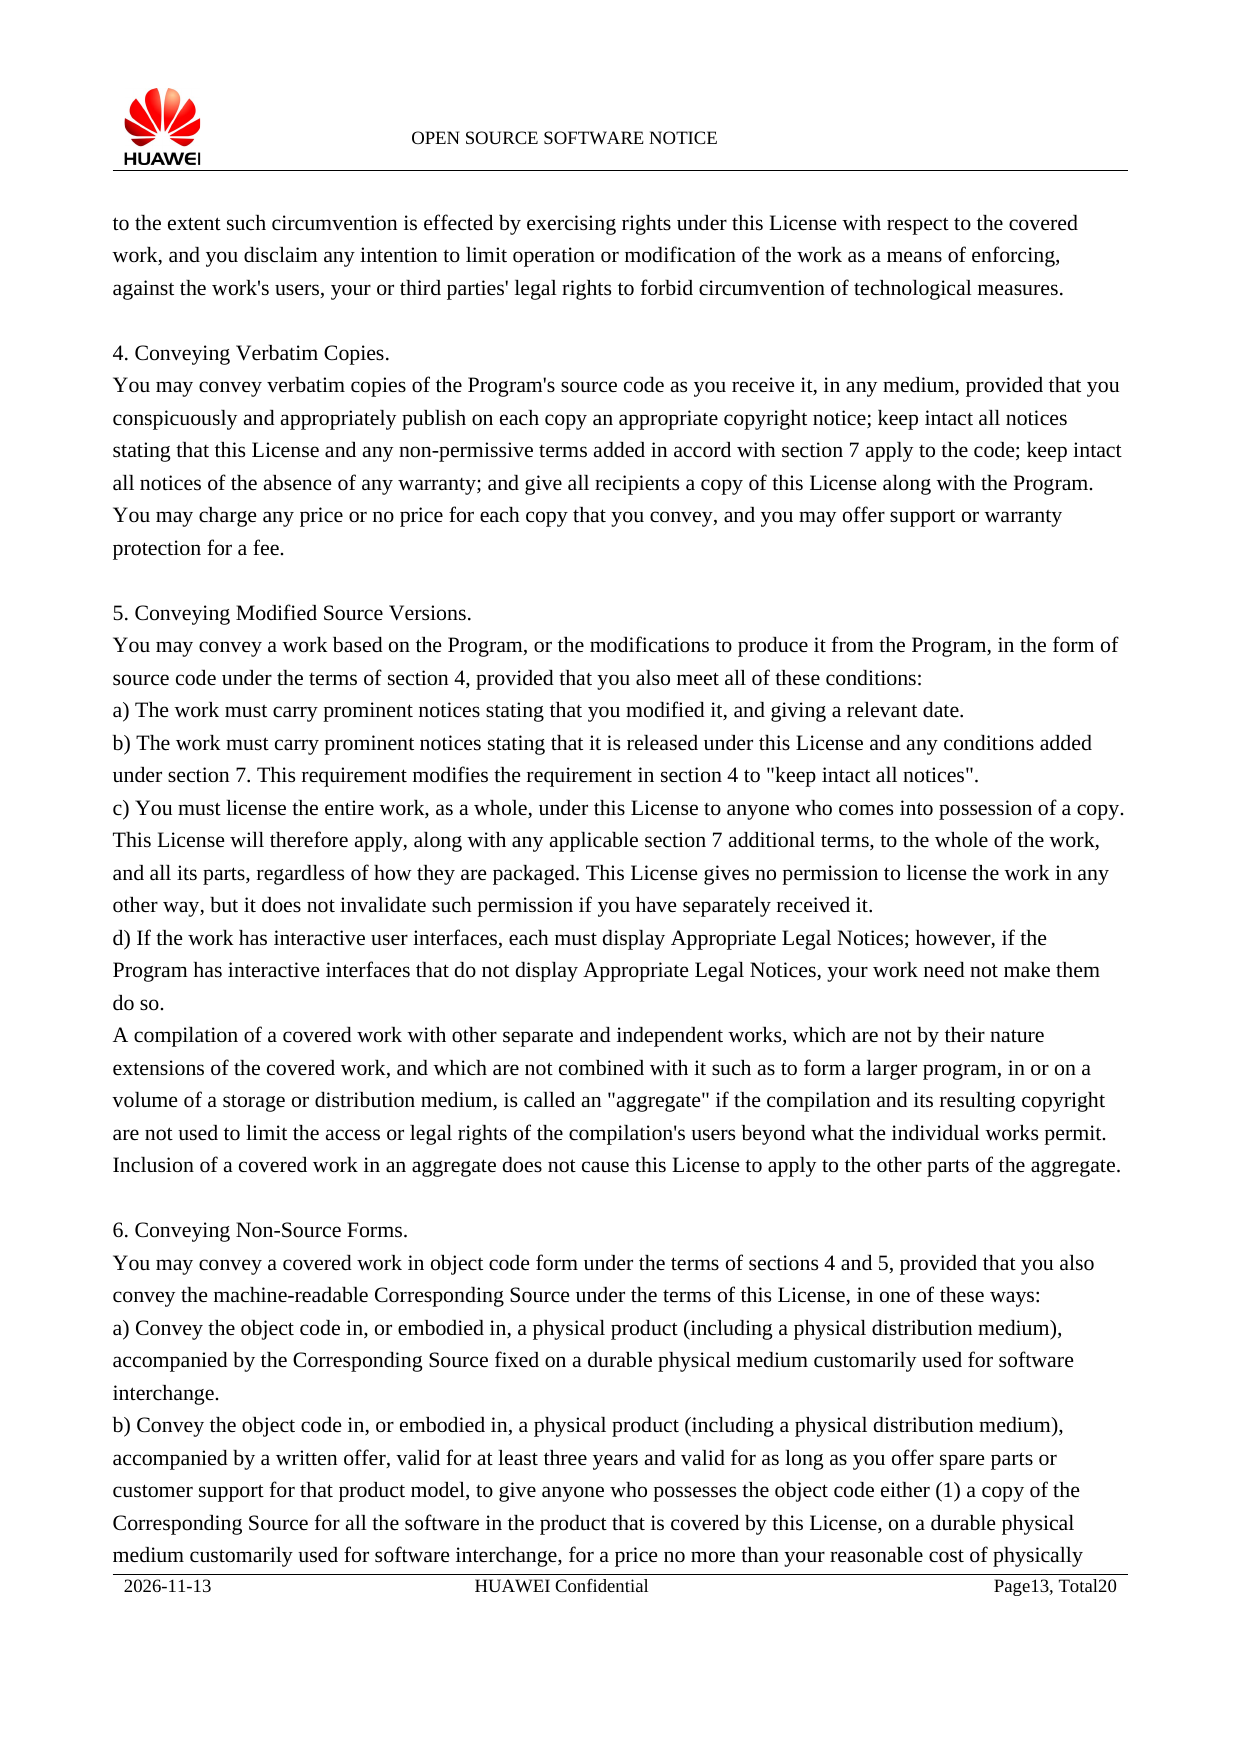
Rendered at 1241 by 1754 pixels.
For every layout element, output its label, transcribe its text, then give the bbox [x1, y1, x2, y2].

text You may convey verbatim copies of the Program's source code as you receive it, in any medium, provided that you conspicuously and appropriately publish on each copy an appropriate copyright notice; keep intact all notices stating that this License and any non-permissive terms added in accord with section 7 apply to the code; keep intact all notices of the absence of any warranty; and give all recipients a copy of this License along with the Program. [112, 369, 1128, 499]
text d) If the work has interactive user interfaces, each must display Appropriate Legal Notices; however, if the Program has interactive interfaces that do not display Appropriate Legal Notices, your work need not make them do so. [112, 921, 1128, 1019]
text 5. Conveying Modified Source Versions. [112, 596, 1128, 629]
text A compilation of a covered work with other separate and independent works, which are not by their nature extensions of the covered work, and which are not combined with it such as to form a larger program, in or on a volume of a storage or distribution medium, is called an "aggregate" if the compilation and its resulting copyright are not used to limit the access or legal rights of the compilation's users beyond what the individual works permit. Inclusion of a covered work in an aggregate does not cause this License to apply to the other parts of the aggregate. [112, 1019, 1128, 1181]
text 4. Conveying Verbatim Copies. [112, 336, 1128, 369]
picture [124, 88, 201, 165]
text You may convey a work based on the Program, or the modifications to produce it from the Program, in the form of source code under the terms of section 4, provided that you also meet all of these conditions: [112, 629, 1128, 694]
text You may charge any price or no price for each copy that you convey, and you may offer support or warranty protection for a fee. [112, 499, 1128, 564]
text a) Convey the object code in, or embodied in, a physical product (including a physical distribution medium), accompanied by the Corresponding Source fixed on a durable physical medium customarily used for software interchange. [112, 1311, 1128, 1409]
text a) The work must carry prominent notices stating that you modified it, and giving a relevant date. [112, 694, 1128, 726]
text You may convey a covered work in object code form under the terms of sections 4 and 5, provided that you also convey the machine-readable Corresponding Source under the terms of this License, in one of these ways: [112, 1246, 1128, 1311]
text c) You must license the entire work, as a whole, under this License to anyone who comes into possession of a copy. This License will therefore apply, along with any applicable section 7 additional terms, to the whole of the work, and all its parts, regardless of how they are packaged. This License gives no permission to license the work in any other way, but it does not invalidate such permission if you have separately received it. [112, 791, 1128, 921]
text b) The work must carry prominent notices stating that it is released under this License and any conditions added under section 7. This requirement modifies the requirement in section 4 to "keep intact all notices". [112, 726, 1128, 791]
text 6. Conveying Non-Source Forms. [112, 1214, 1128, 1246]
